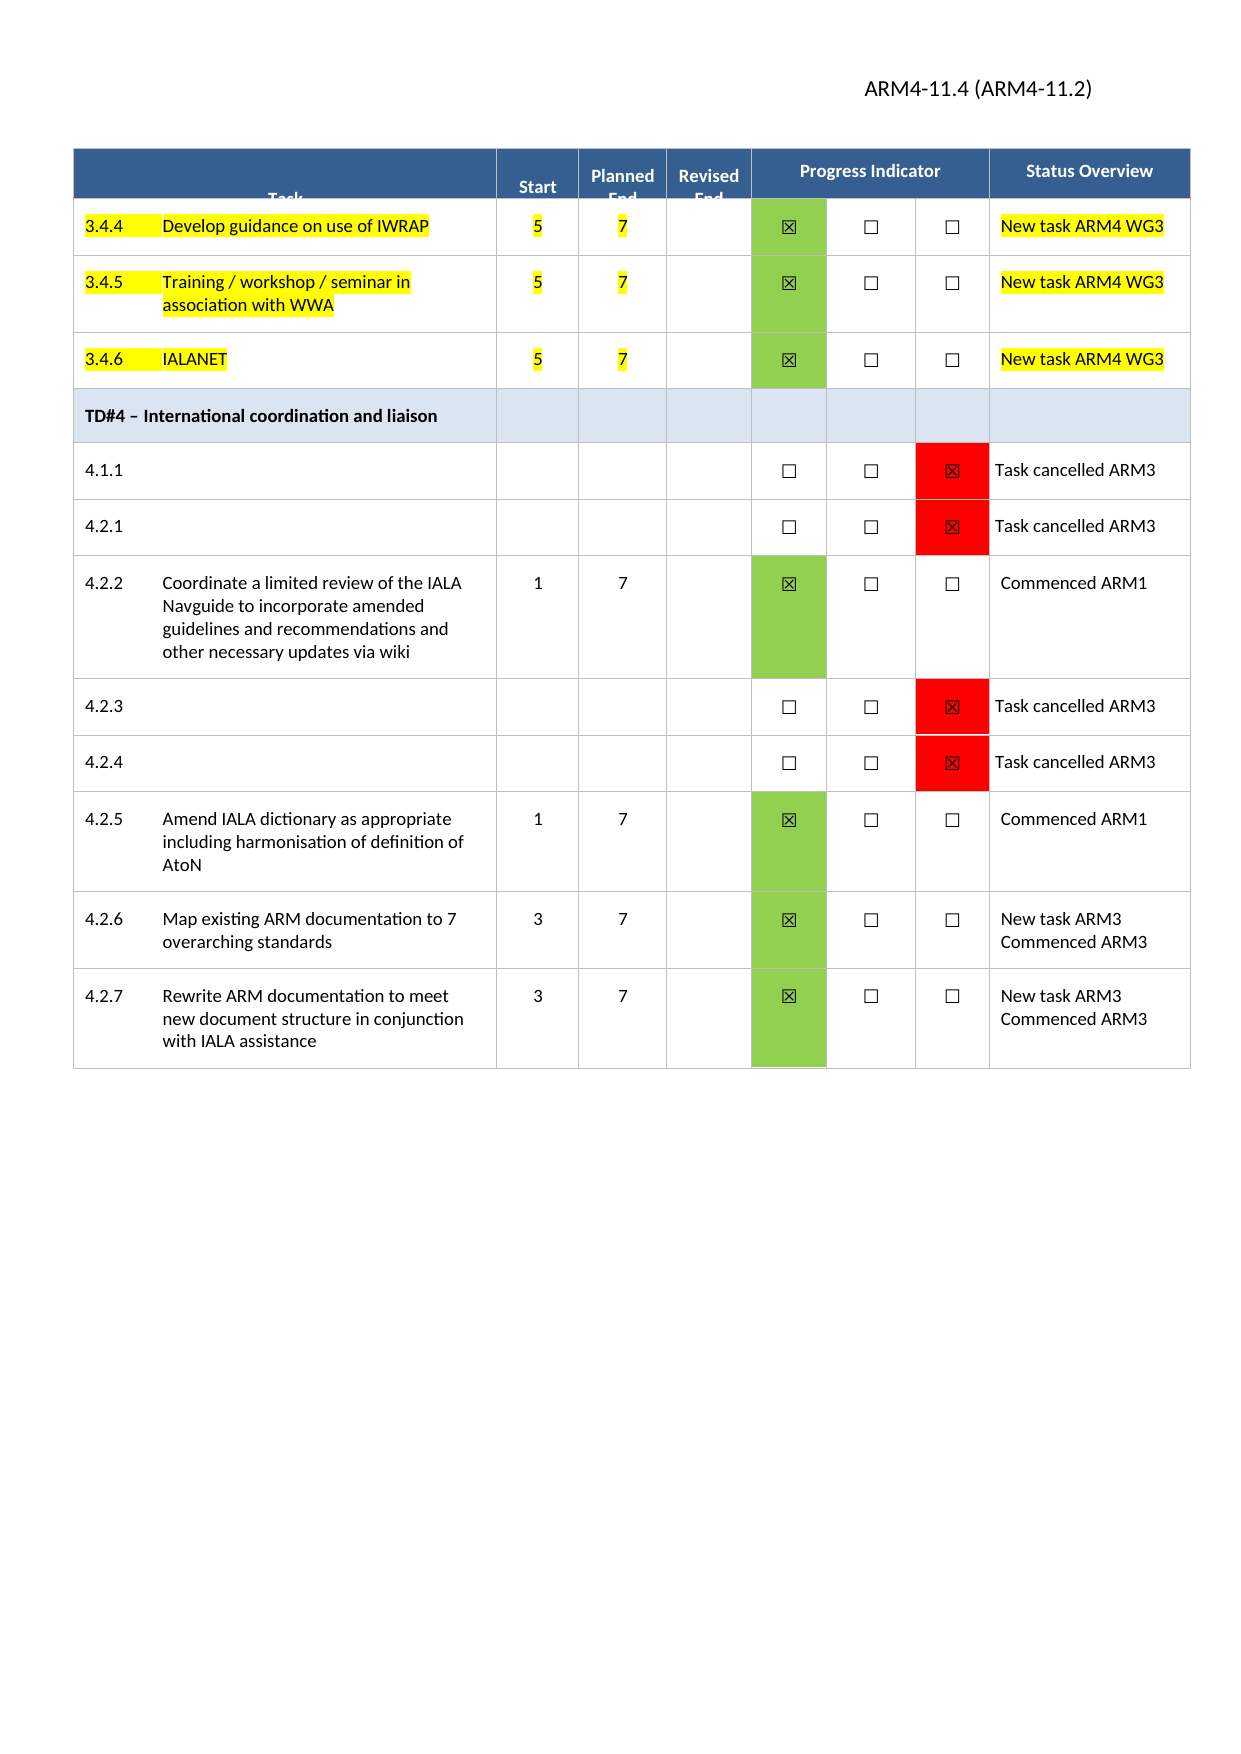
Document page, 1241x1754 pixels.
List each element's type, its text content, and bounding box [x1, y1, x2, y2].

table_cell 3.4.4 Develop guidance on use of IWRAP [74, 199, 496, 255]
table_cell New task ARM4 WG3 [990, 333, 1190, 388]
table_cell 7 [579, 556, 666, 678]
table_cell [667, 679, 751, 734]
table_cell Task cancelled ARM3 [990, 443, 1190, 499]
table_cell 7 [579, 333, 666, 388]
table_cell [916, 389, 989, 442]
table_cell [667, 736, 751, 791]
table_cell [667, 500, 751, 555]
table_cell 5 [497, 333, 578, 388]
table_cell [667, 333, 751, 388]
table_cell [667, 556, 751, 678]
table_cell [579, 679, 666, 734]
table_cell 4.2.3 [74, 679, 496, 734]
table_cell 3.4.5 Training / workshop / seminar in association with WWA [74, 256, 496, 332]
table_cell [667, 199, 751, 255]
table_cell [667, 969, 751, 1067]
table_cell 7 [579, 256, 666, 332]
table_cell Task cancelled ARM3 [990, 679, 1190, 734]
table_header Task [74, 149, 496, 198]
table_cell 4.2.5 Amend IALA dictionary as appropriate including harmonisation of definition of AtoN [74, 792, 496, 891]
table_cell 4.2.1 [74, 500, 496, 555]
table_cell 3 [497, 892, 578, 968]
table_cell 7 [579, 792, 666, 891]
table_header Status Overview [990, 149, 1190, 198]
table_cell [990, 389, 1190, 442]
table_cell [579, 500, 666, 555]
table_cell [667, 443, 751, 499]
table_cell 3 [497, 969, 578, 1067]
table_cell 4.2.2 Coordinate a limited review of the IALA Navguide to incorporate amended guidelines and recommendations and other necessary updates via wiki [74, 556, 496, 678]
table_cell [497, 500, 578, 555]
table_cell 4.2.7 Rewrite ARM documentation to meet new document structure in conjunction with IALA assistance [74, 969, 496, 1067]
table_cell [579, 736, 666, 791]
table_cell [497, 679, 578, 734]
table_cell Commenced ARM1 [990, 556, 1190, 678]
table_cell New task ARM3 Commenced ARM3 [990, 892, 1190, 968]
table_header Start Session [497, 149, 578, 198]
table_cell [497, 389, 578, 442]
table_header Planned End Session [579, 149, 666, 198]
table_cell [667, 892, 751, 968]
table_cell Commenced ARM1 [990, 792, 1190, 891]
table_cell New task ARM4 WG3 [990, 199, 1190, 255]
table_cell TD#4 – International coordination and liaison [74, 389, 496, 442]
table_cell Task cancelled ARM3 [990, 736, 1190, 791]
table_cell [827, 389, 915, 442]
table_cell 7 [579, 969, 666, 1067]
table_cell 5 [497, 199, 578, 255]
table_cell [579, 389, 666, 442]
table_cell New task ARM4 WG3 [990, 256, 1190, 332]
table_cell 4.1.1 [74, 443, 496, 499]
table_cell 7 [579, 199, 666, 255]
table_cell [667, 389, 751, 442]
table_cell 7 [579, 892, 666, 968]
table_cell Task cancelled ARM3 [990, 500, 1190, 555]
table_cell 1 [497, 792, 578, 891]
table_cell 5 [497, 256, 578, 332]
table_cell [579, 443, 666, 499]
table_cell 1 [497, 556, 578, 678]
table_cell [667, 256, 751, 332]
table_cell [667, 792, 751, 891]
table_cell [497, 736, 578, 791]
table_cell New task ARM3 Commenced ARM3 [990, 969, 1190, 1067]
table_header Progress Indicator [752, 149, 989, 198]
table_header Revised End Session [667, 149, 751, 198]
table_cell 4.2.6 Map existing ARM documentation to 7 overarching standards [74, 892, 496, 968]
table_cell [752, 389, 826, 442]
table_cell [497, 443, 578, 499]
table_cell 3.4.6 IALANET [74, 333, 496, 388]
table_cell 4.2.4 [74, 736, 496, 791]
